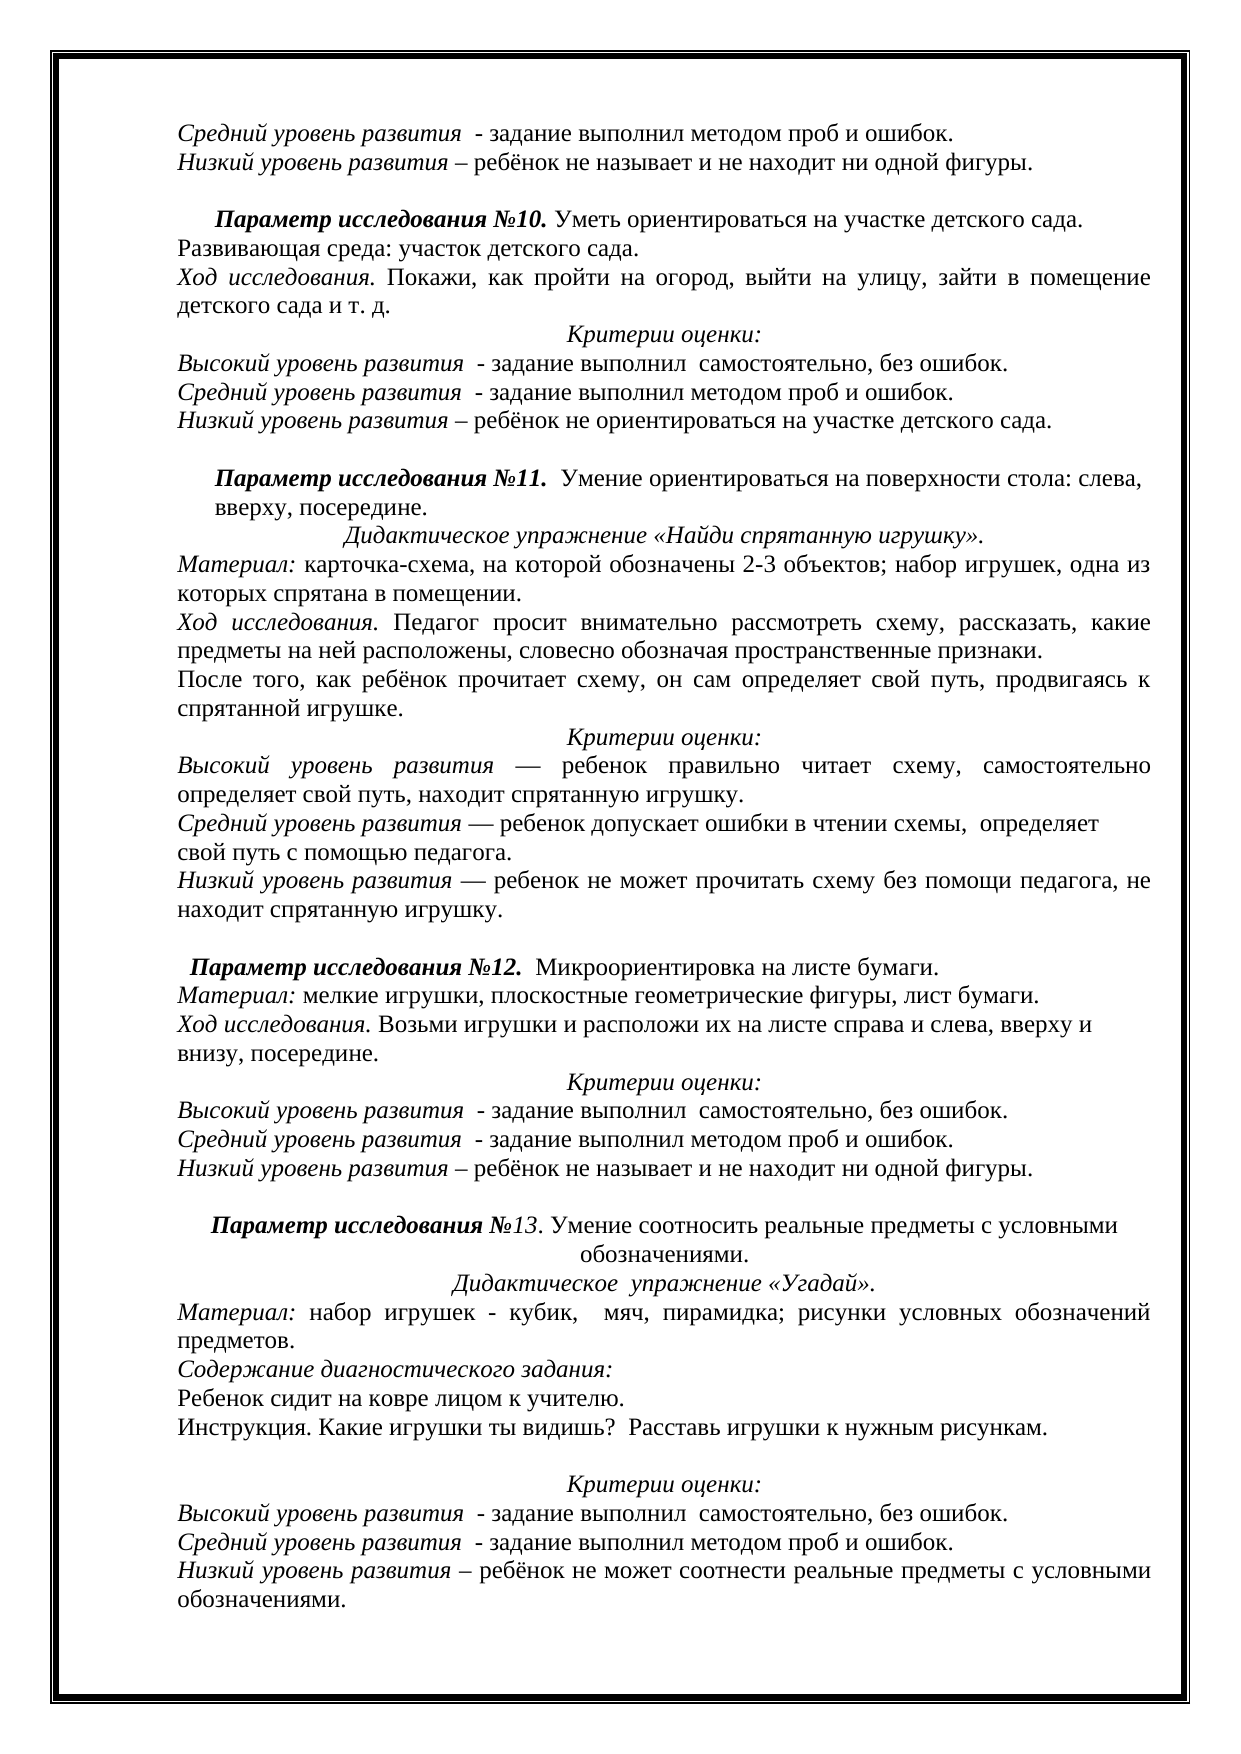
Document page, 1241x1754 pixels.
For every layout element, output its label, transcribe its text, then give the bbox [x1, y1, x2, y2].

text Высокий уровень развития - задание выполнил самостоятельно, без ошибок. [177, 1498, 1152, 1527]
text Дидактическое упражнение «Угадай». [177, 1268, 1152, 1297]
text Низкий уровень развития – ребёнок не может соотнести реальные предметы с условными обозначениями. [177, 1556, 1152, 1613]
text Средний уровень развития - задание выполнил методом проб и ошибок. [177, 1124, 1152, 1153]
text Развивающая среда: участок детского сада. [177, 233, 1152, 262]
text Ход исследования. Возьми игрушки и расположи их на листе справа и слева, вверху и внизу, посередине. [177, 1009, 1152, 1067]
text Материал: набор игрушек - кубик, мяч, пирамидка; рисунки условных обозначений предметов. [177, 1297, 1152, 1354]
text Дидактическое упражнение «Найди спрятанную игрушку». [177, 521, 1152, 549]
text Критерии оценки: [177, 319, 1152, 348]
text Низкий уровень развития — ребенок не может прочитать схему без помощи педагога, не находит спрятанную игрушку. [177, 866, 1152, 923]
text Ход исследования. Покажи, как пройти на огород, выйти на улицу, зайти в помещение детского сада и т. д. [177, 262, 1152, 319]
text Параметр исследования №12. Микроориентировка на листе бумаги. [177, 952, 1152, 981]
text Средний уровень развития — ребенок допускает ошибки в чтении схемы, определяет свой путь с помощью педагога. [177, 808, 1152, 866]
text Критерии оценки: [177, 1469, 1152, 1498]
text Параметр исследования №11. Умение ориентироваться на поверхности стола: слева, вверху, посередине. [214, 463, 1152, 521]
text Низкий уровень развития – ребёнок не ориентироваться на участке детского сада. [177, 406, 1152, 434]
text Средний уровень развития - задание выполнил методом проб и ошибок. [177, 377, 1152, 406]
text Высокий уровень развития — ребенок правильно читает схему, самостоятельно определяет свой путь, находит спрятанную игрушку. [177, 751, 1152, 808]
text Материал: карточка-схема, на которой обозначены 2-3 объектов; набор игрушек, одна из которых спрятана в помещении. [177, 549, 1152, 607]
text Низкий уровень развития – ребёнок не называет и не находит ни одной фигуры. [177, 147, 1152, 176]
text Высокий уровень развития - задание выполнил самостоятельно, без ошибок. [177, 1096, 1152, 1124]
text Средний уровень развития - задание выполнил методом проб и ошибок. [177, 118, 1152, 147]
text Инструкция. Какие игрушки ты видишь? Расставь игрушки к нужным рисункам. [177, 1412, 1152, 1441]
text Критерии оценки: [177, 722, 1152, 751]
text Низкий уровень развития – ребёнок не называет и не находит ни одной фигуры. [177, 1153, 1152, 1182]
text Ход исследования. Педагог просит внимательно рассмотреть схему, рассказать, какие предметы на ней расположены, словесно обозначая пространственные признаки. [177, 607, 1152, 664]
text Критерии оценки: [177, 1067, 1152, 1096]
text Параметр исследования №13. Умение соотносить реальные предметы с условными обозначениями. [177, 1211, 1152, 1268]
text После того, как ребёнок прочитает схему, он сам определяет свой путь, продвигаясь к спрятанной игрушке. [177, 664, 1152, 722]
text Содержание диагностического задания: [177, 1354, 1152, 1383]
text Высокий уровень развития - задание выполнил самостоятельно, без ошибок. [177, 348, 1152, 377]
text Ребенок сидит на ковре лицом к учителю. [177, 1383, 1152, 1412]
text Материал: мелкие игрушки, плоскостные геометрические фигуры, лист бумаги. [177, 981, 1152, 1009]
text Параметр исследования №10. Уметь ориентироваться на участке детского сада. [214, 204, 1152, 233]
text Средний уровень развития - задание выполнил методом проб и ошибок. [177, 1527, 1152, 1556]
